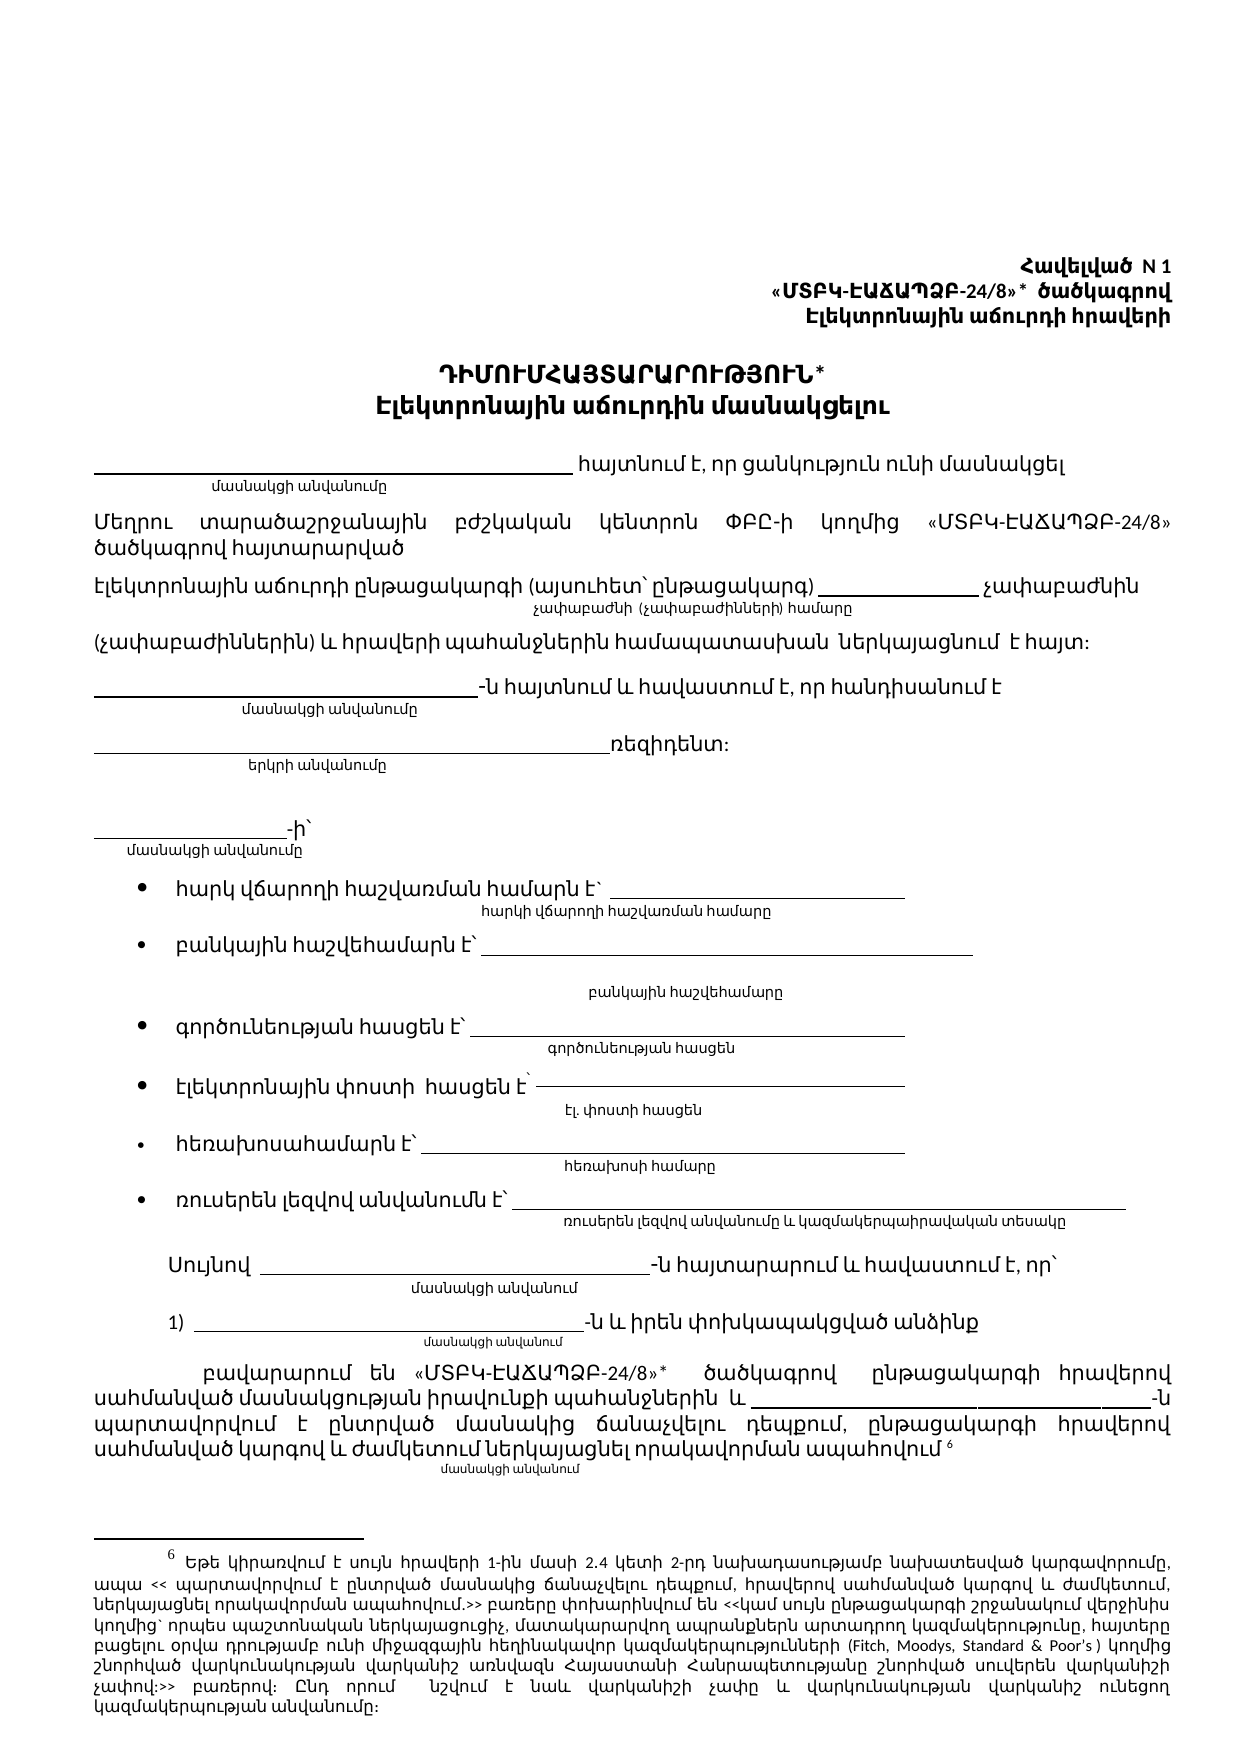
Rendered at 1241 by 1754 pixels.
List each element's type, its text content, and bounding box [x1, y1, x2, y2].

list էլեկտրոնային փոստի հասցեն է՝ [138, 1070, 1171, 1101]
text Մեղրու տարածաշրջանային բժշկական կենտրոն ՓԲԸ-ի կողմից «ՄՏԲԿ-ԷԱՃԱՊՁԲ-24/8» ծածկագրով հայտարարված [94, 507, 1171, 561]
text ռուսերեն լեզվով անվանումը և կազմակերպաիրավական տեսակը [94, 1213, 1171, 1243]
text Սույնով -ն հայտարարում և հավաստում է, որ՝ [94, 1248, 1171, 1279]
text հայտնում է, որ ցանկություն ունի մասնակցել [94, 451, 1171, 477]
list գործունեության հասցեն է՝ [138, 1014, 1171, 1040]
text -ի՝ [94, 816, 1171, 841]
text բավարարում են «ՄՏԲԿ-ԷԱՃԱՊՁԲ-24/8»* ծածկագրով ընթացակարգի հրավերով սահմանված մասնակցության իրավունքի պահանջներին և -ն պարտավորվում է ընտրված մասնակից ճանաչվելու դեպքում, ընթացակարգի հրավերով սահմանված կարգով և ժամկետում ներկայացնել որակավորման ապահովում [94, 1360, 1171, 1462]
list բանկային հաշվեհամարն է՝ [138, 933, 1171, 983]
list հարկ վճարողի հաշվառման համարն է` [138, 872, 1171, 902]
text «ՄՏԲԿ-ԷԱՃԱՊՁԲ-24/8»* ծածկագրով [94, 278, 1171, 304]
list ռուսերեն լեզվով անվանումն է՝ [138, 1187, 1171, 1213]
text մասնակցի անվանումը [94, 477, 1171, 507]
text (չափաբաժիններին) և հրավերի պահանջներին համապատասխան ներկայացնում է հայտ: [94, 629, 1171, 655]
text մասնակցի անվանումը [94, 841, 1171, 872]
text -ն հայտնում և հավաստում է, որ հանդիսանում է [94, 670, 1171, 701]
subtitle Էլեկտրոնային աճուրդին մասնակցելու [94, 390, 1171, 421]
text հեռախոսի համարը [462, 1157, 1171, 1187]
list հեռախոսահամարն է՝ [138, 1131, 1171, 1157]
text երկրի անվանումը [94, 756, 1171, 787]
text մասնակցի անվանում [94, 1462, 1171, 1487]
text գործունեության հասցեն [94, 1040, 1171, 1070]
text մասնակցի անվանումը [94, 701, 1171, 731]
text մասնակցի անվանում [94, 1279, 1171, 1309]
text ԴԻՄՈՒՄՀԱՅՏԱՐԱՐՈՒԹՅՈՒՆ* [94, 360, 1171, 390]
text Էլեկտրոնային աճուրդի հրավերի [94, 304, 1171, 329]
text էլ. փոստի հասցեն [94, 1101, 1171, 1131]
text 1) -ն և իրեն փոխկապակցված անձինք [94, 1309, 1171, 1335]
text ռեզիդենտ: [94, 731, 1171, 756]
text մասնակցի անվանում [94, 1335, 1171, 1360]
text Հավելված N 1 [94, 253, 1171, 278]
text բանկային հաշվեհամարը [94, 983, 1171, 1014]
text չափաբաժնի (չափաբաժինների) համարը [94, 599, 1171, 629]
text էլեկտրոնային աճուրդի ընթացակարգի (այսուհետ՝ ընթացակարգ) չափաբաժնին [94, 573, 1171, 599]
text հարկի վճարողի հաշվառման համարը [94, 902, 1171, 933]
